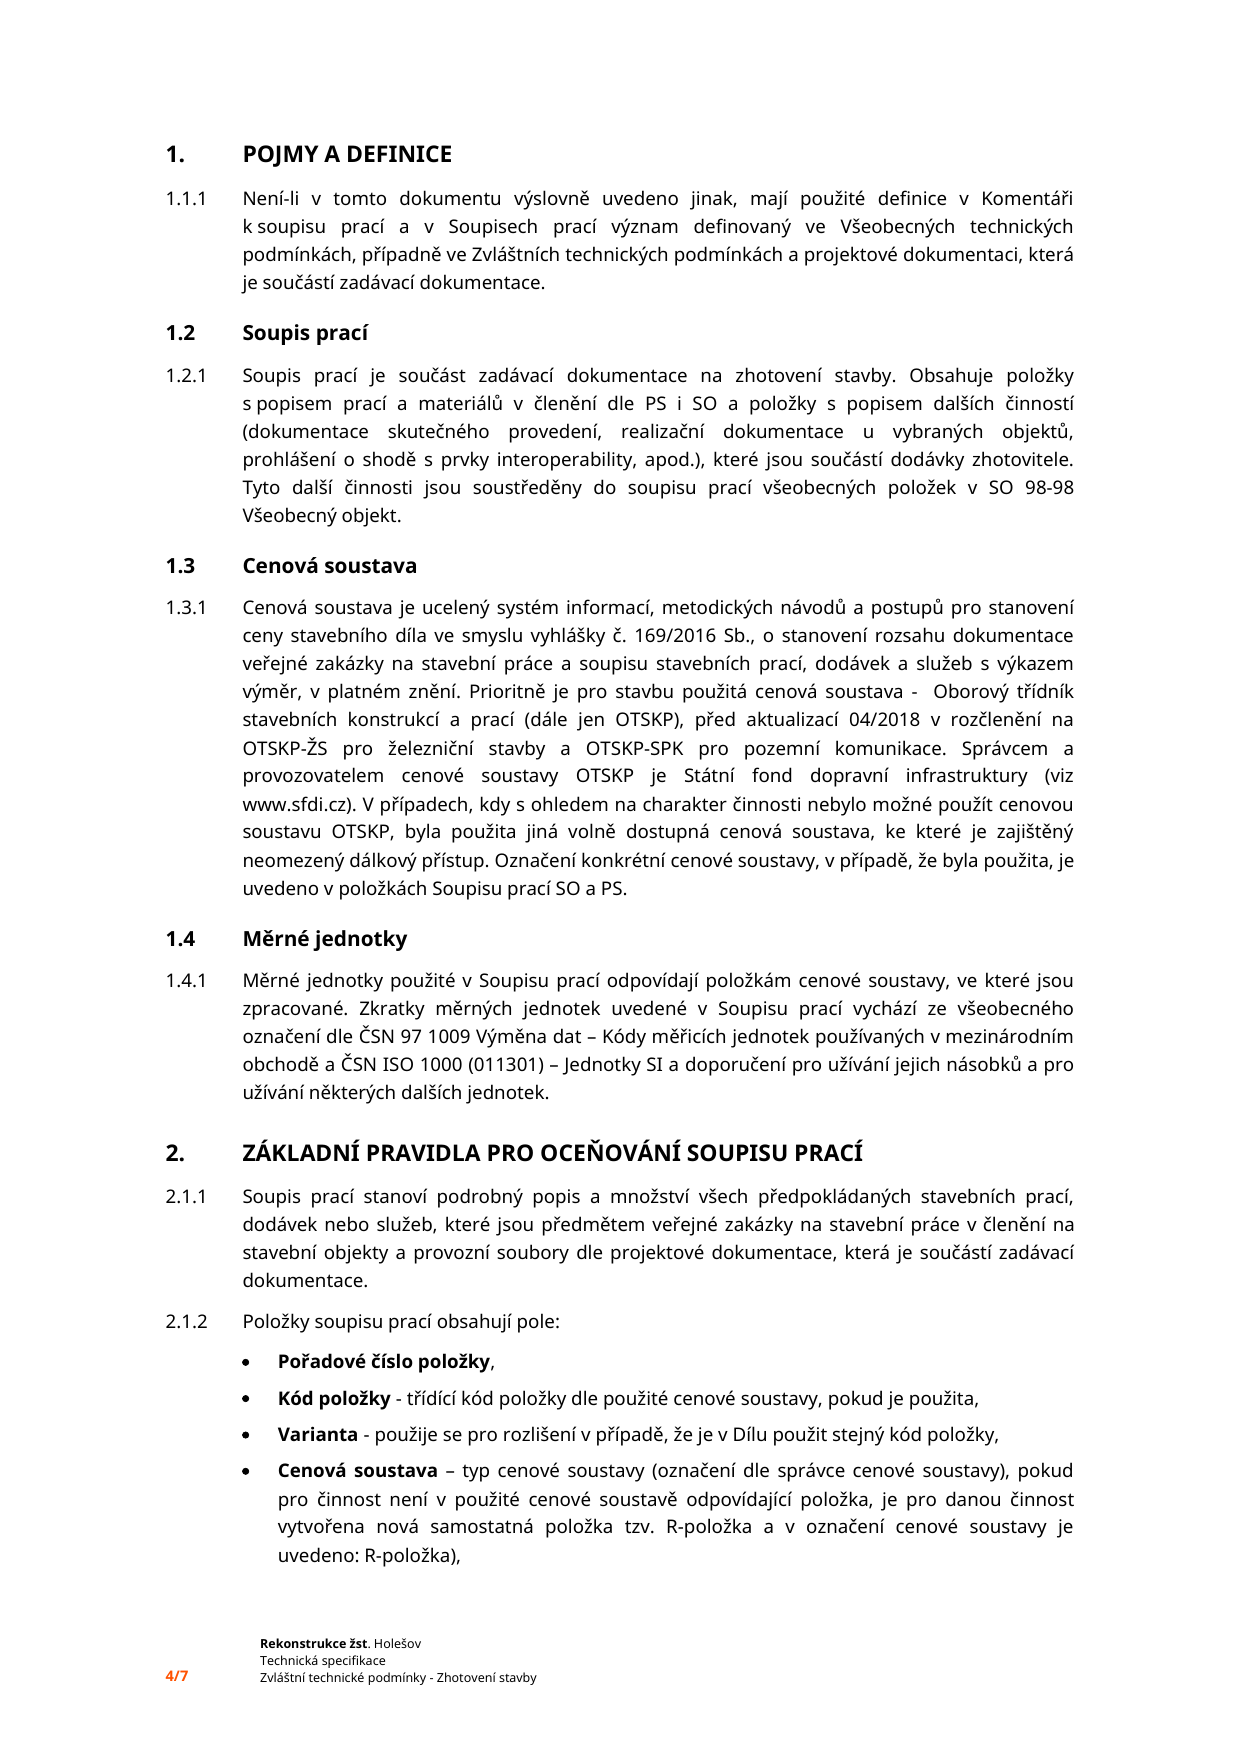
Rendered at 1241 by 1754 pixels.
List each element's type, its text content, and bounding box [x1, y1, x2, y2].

text Není-li v tomto dokumentu výslovně uvedeno jinak, mají použité definice v Komentáři k soupisu prací a v Soupisech prací význam definovaný ve Všeobecných technických podmínkách, případně ve Zvláštních technických podmínkách a projektové dokumentaci, která je součástí zadávací dokumentace. [165, 185, 1075, 295]
text Cenová soustava – typ cenové soustavy (označení dle správce cenové soustavy), pokud pro činnost není v použité cenové soustavě odpovídající položka, je pro danou činnost vytvořena nová samostatná položka tzv. R-položka a v označení cenové soustavy je uvedeno: R-položka), [242, 1458, 1075, 1567]
text Měrné jednotky [165, 924, 1075, 952]
text Cenová soustava [165, 551, 1075, 579]
text Soupis prací [165, 318, 1075, 347]
text Soupis prací stanoví podrobný popis a množství všech předpokládaných stavebních prací, dodávek nebo služeb, které jsou předmětem veřejné zakázky na stavební práce v členění na stavební objekty a provozní soubory dle projektové dokumentace, která je součástí zadávací dokumentace. [165, 1184, 1075, 1293]
text POJMY A DEFINICE [165, 138, 1075, 170]
text Soupis prací je součást zadávací dokumentace na zhotovení stavby. Obsahuje položky s popisem prací a materiálů v členění dle PS i SO a položky s popisem dalších činností (dokumentace skutečného provedení, realizační dokumentace u vybraných objektů, prohlášení o shodě s prvky interoperability, apod.), které jsou součástí dodávky zhotovitele. Tyto další činnosti jsou soustředěny do soupisu prací všeobecných položek v SO 98-98 Všeobecný objekt. [165, 362, 1075, 528]
text Kód položky - třídící kód položky dle použité cenové soustavy, pokud je použita, [242, 1385, 1075, 1411]
text Položky soupisu prací obsahují pole: [165, 1308, 1075, 1334]
text Měrné jednotky použité v Soupisu prací odpovídají položkám cenové soustavy, ve které jsou zpracované. Zkratky měrných jednotek uvedené v Soupisu prací vychází ze všeobecného označení dle ČSN 97 1009 Výměna dat – Kódy měřicích jednotek používaných v mezinárodním obchodě a ČSN ISO 1000 (011301) – Jednotky SI a doporučení pro užívání jejich násobků a pro užívání některých dalších jednotek. [165, 967, 1075, 1105]
text Cenová soustava je ucelený systém informací, metodických návodů a postupů pro stanovení ceny stavebního díla ve smyslu vyhlášky č. 169/2016 Sb., o stanovení rozsahu dokumentace veřejné zakázky na stavební práce a soupisu stavebních prací, dodávek a služeb s výkazem výměr, v platném znění. Prioritně je pro stavbu použitá cenová soustava - Oborový třídník stavebních konstrukcí a prací (dále jen OTSKP), před aktualizací 04/2018 v rozčlenění na OTSKP-ŽS pro železniční stavby a OTSKP-SPK pro pozemní komunikace. Správcem a provozovatelem cenové soustavy OTSKP je Státní fond dopravní infrastruktury (viz www.sfdi.cz). V případech, kdy s ohledem na charakter činnosti nebylo možné použít cenovou soustavu OTSKP, byla použita jiná volně dostupná cenová soustava, ke které je zajištěný neomezený dálkový přístup. Označení konkrétní cenové soustavy, v případě, že byla použita, je uvedeno v položkách Soupisu prací SO a PS. [165, 595, 1075, 900]
text Varianta - použije se pro rozlišení v případě, že je v Dílu použit stejný kód položky, [242, 1421, 1075, 1447]
text ZÁKLADNÍ PRAVIDLA PRO OCEŇOVÁNÍ SOUPISU PRACÍ [165, 1137, 1075, 1168]
text Pořadové číslo položky, [242, 1349, 1075, 1374]
